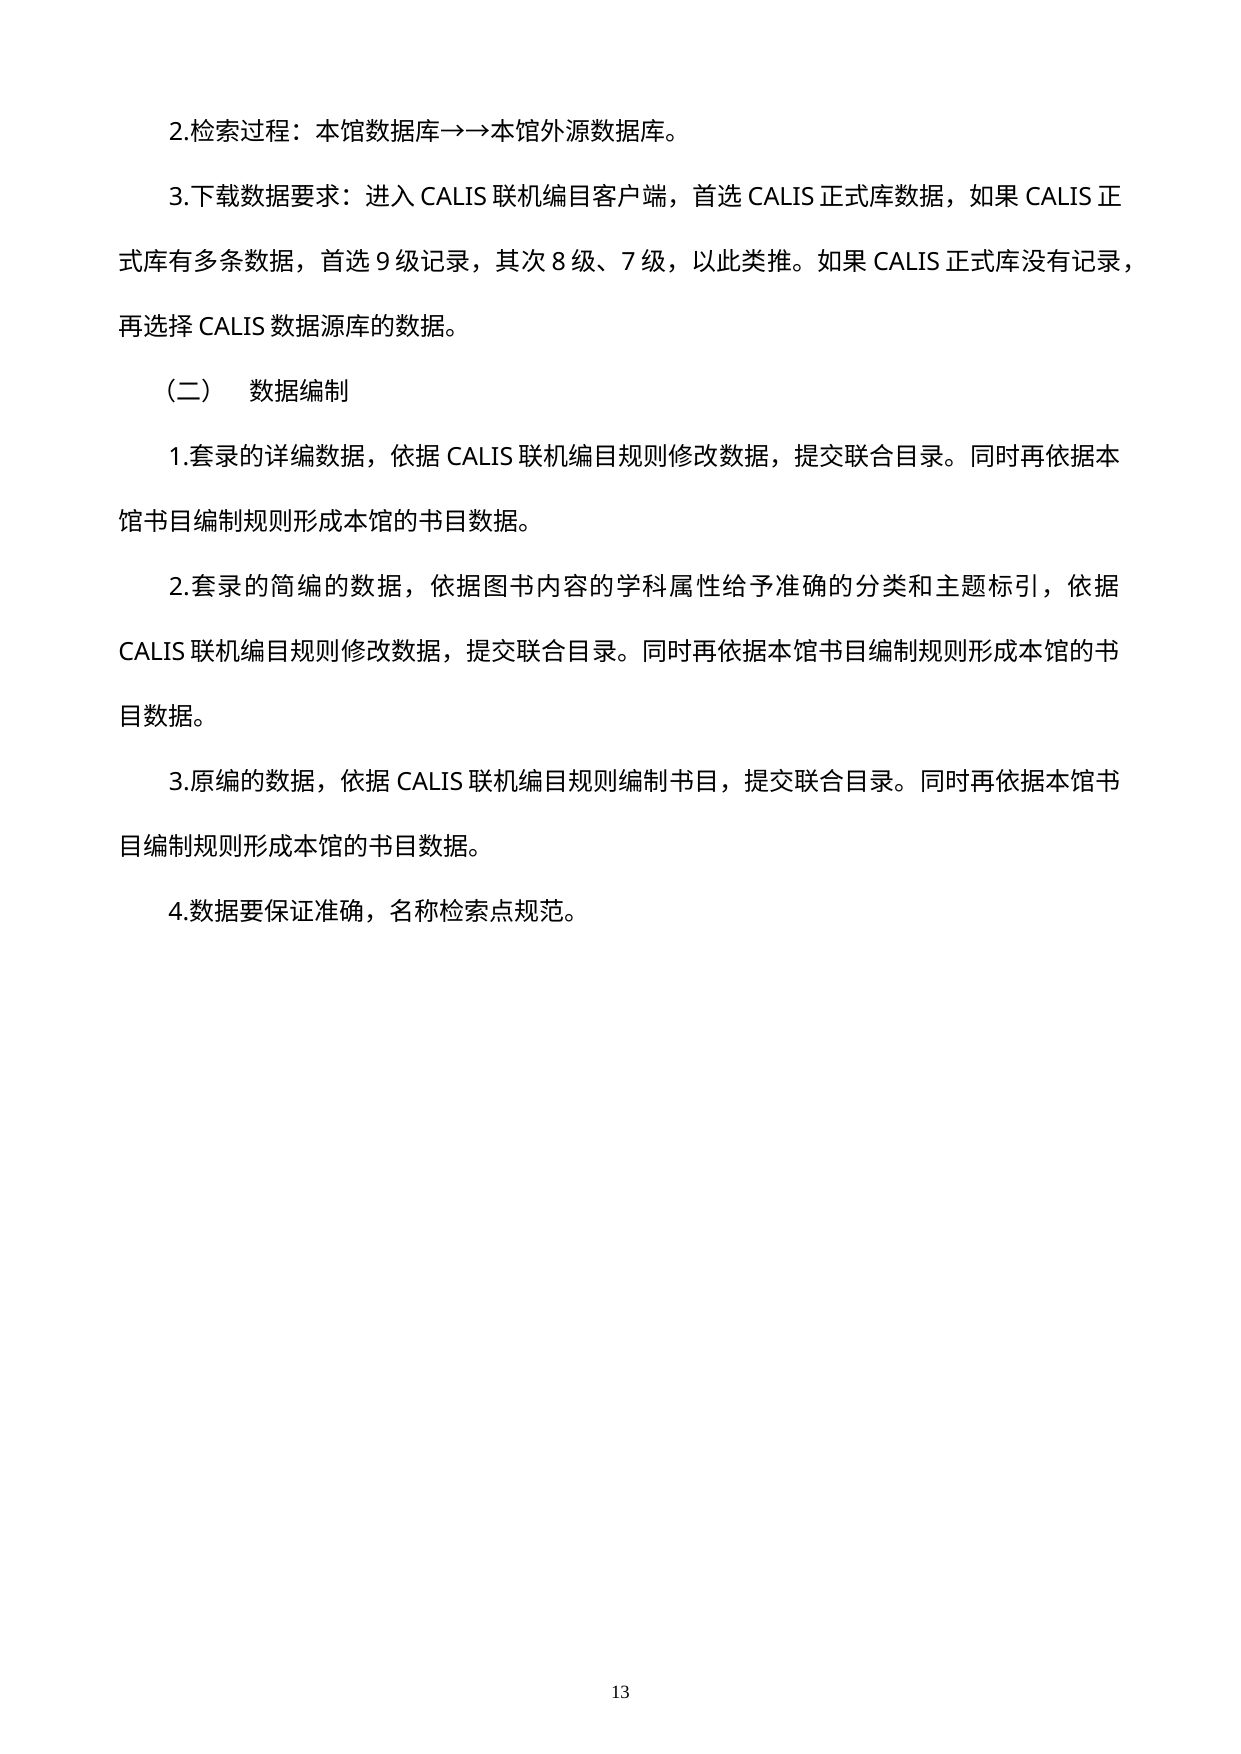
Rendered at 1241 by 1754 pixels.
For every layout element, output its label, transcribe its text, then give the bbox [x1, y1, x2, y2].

text 4.数据要保证准确，名称检索点规范。 [118, 877, 1122, 942]
text 3.原编的数据，依据CALIS联机编目规则编制书目，提交联合目录。同时再依据本馆书目编制规则形成本馆的书目数据。 [118, 747, 1122, 877]
text 3.下载数据要求：进入CALIS联机编目客户端，首选CALIS正式库数据，如果CALIS正式库有多条数据，首选9级记录，其次8级、7级，以此类推。如果CALIS正式库没有记录，再选择CALIS数据源库的数据。 [118, 162, 1122, 357]
text 1.套录的详编数据，依据CALIS联机编目规则修改数据，提交联合目录。同时再依据本馆书目编制规则形成本馆的书目数据。 [118, 422, 1122, 552]
text 2.检索过程：本馆数据库→→本馆外源数据库。 [118, 97, 1122, 162]
list 数据编制 [151, 357, 1122, 422]
text 2.套录的简编的数据，依据图书内容的学科属性给予准确的分类和主题标引，依据CALIS联机编目规则修改数据，提交联合目录。同时再依据本馆书目编制规则形成本馆的书目数据。 [118, 552, 1122, 747]
